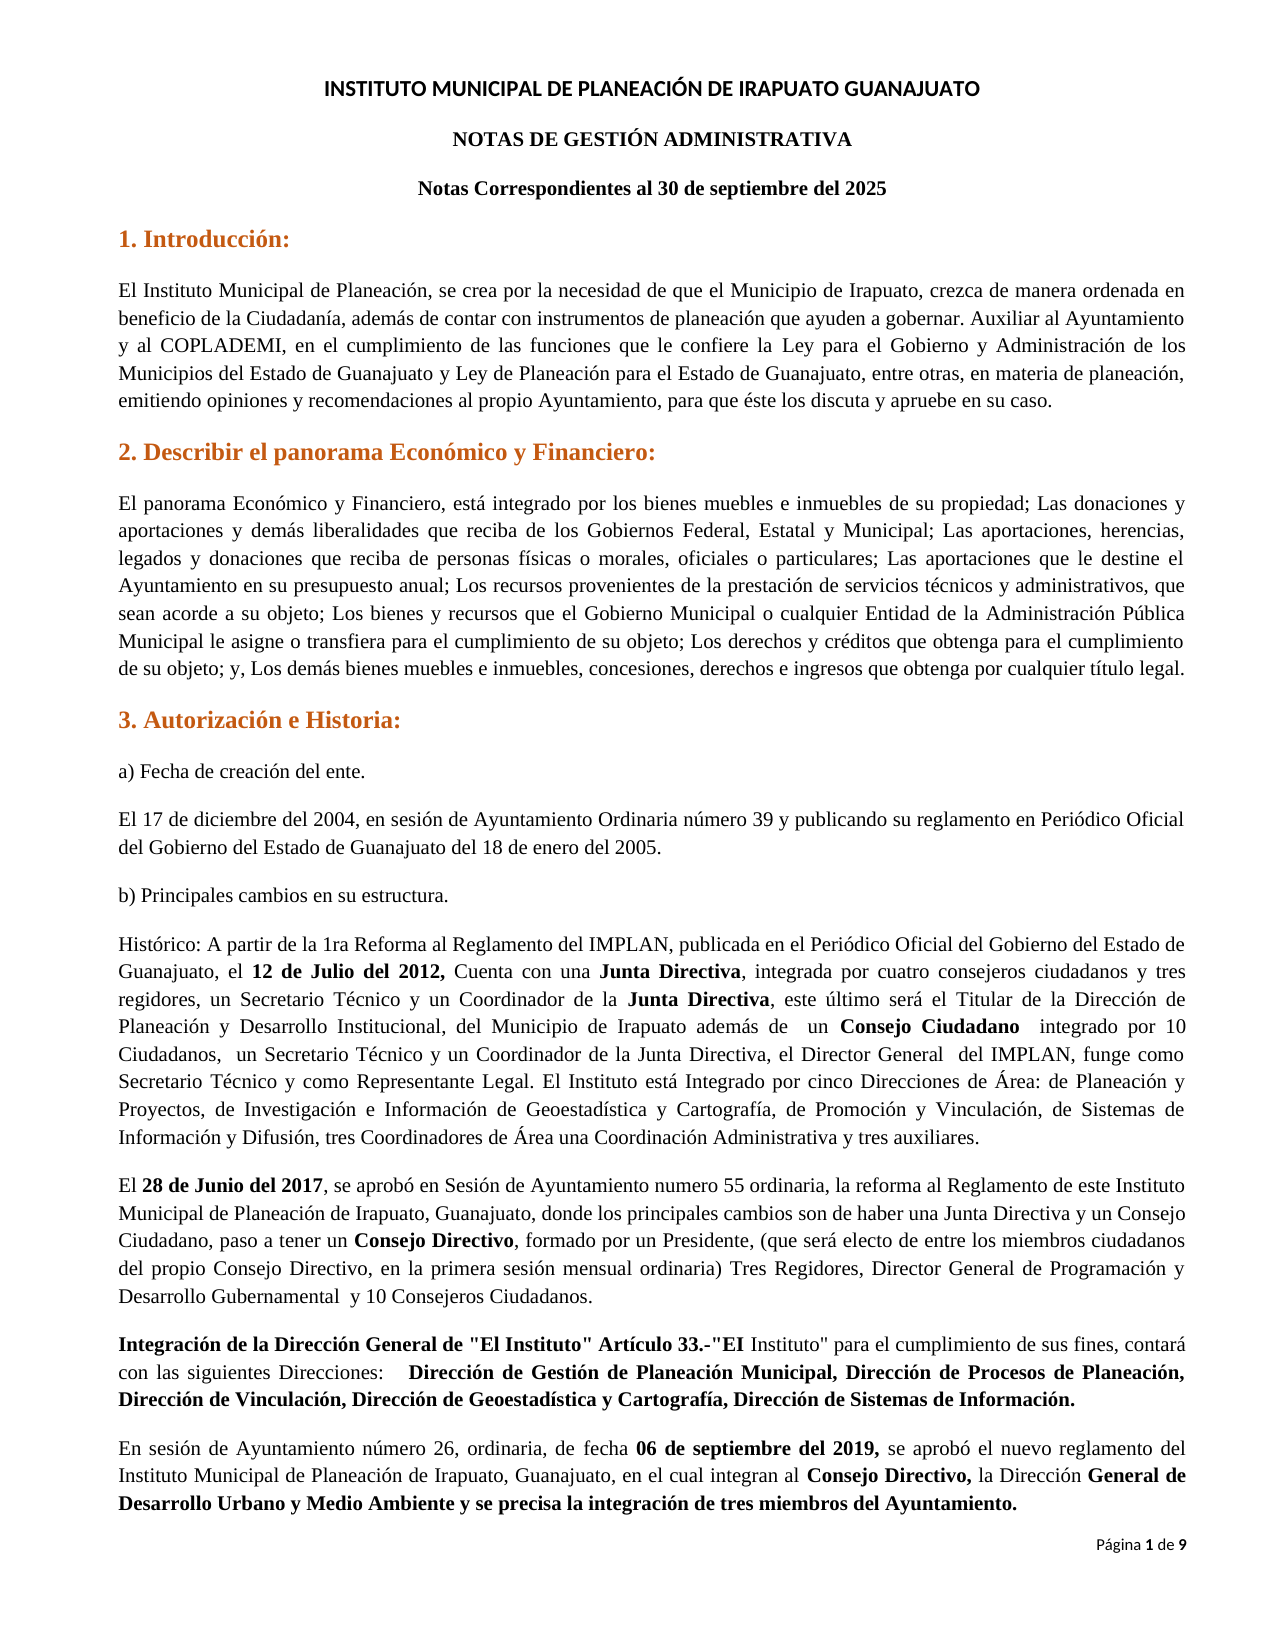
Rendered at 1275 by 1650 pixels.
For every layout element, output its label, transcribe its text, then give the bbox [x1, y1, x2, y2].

text 1. Introducción: [118, 224, 1186, 253]
text Histórico: A partir de la 1ra Reforma al Reglamento del IMPLAN, publicada en el Periódico Oficial del Gobierno del Estado de Guanajuato, el 12 de Julio del 2012, Cuenta con una Junta Directiva, integrada por cuatro consejeros ciudadanos y tres regidores, un Secretario Técnico y un Coordinador de la Junta Directiva, este último será el Titular de la Dirección de Planeación y Desarrollo Institucional, del Municipio de Irapuato además de un Consejo Ciudadano integrado por 10 Ciudadanos, un Secretario Técnico y un Coordinador de la Junta Directiva, el Director General del IMPLAN, funge como Secretario Técnico y como Representante Legal. El Instituto está Integrado por cinco Direcciones de Área: de Planeación y Proyectos, de Investigación e Información de Geoestadística y Cartografía, de Promoción y Vinculación, de Sistemas de Información y Difusión, tres Coordinadores de Área una Coordinación Administrativa y tres auxiliares. [118, 931, 1186, 1149]
text Integración de la Dirección General de "El Instituto" Artículo 33.-"EI Instituto" para el cumplimiento de sus fines, contará con las siguientes Direcciones: Dirección de Gestión de Planeación Municipal, Dirección de Procesos de Planeación, Dirección de Vinculación, Dirección de Geoestadística y Cartografía, Dirección de Sistemas de Información. [118, 1332, 1186, 1411]
text El 28 de Junio del 2017, se aprobó en Sesión de Ayuntamiento numero 55 ordinaria, la reforma al Reglamento de este Instituto Municipal de Planeación de Irapuato, Guanajuato, donde los principales cambios son de haber una Junta Directiva y un Consejo Ciudadano, paso a tener un Consejo Directivo, formado por un Presidente, (que será electo de entre los miembros ciudadanos del propio Consejo Directivo, en la primera sesión mensual ordinaria) Tres Regidores, Director General de Programación y Desarrollo Gubernamental y 10 Consejeros Ciudadanos. [118, 1173, 1186, 1308]
text El 17 de diciembre del 2004, en sesión de Ayuntamiento Ordinaria número 39 y publicando su reglamento en Periódico Oficial del Gobierno del Estado de Guanajuato del 18 de enero del 2005. [118, 807, 1186, 859]
text Notas Correspondientes al 30 de septiembre del 2025 [118, 176, 1186, 200]
text 3. Autorización e Historia: [118, 705, 1186, 733]
text El panorama Económico y Financiero, está integrado por los bienes muebles e inmuebles de su propiedad; Las donaciones y aportaciones y demás liberalidades que reciba de los Gobiernos Federal, Estatal y Municipal; Las aportaciones, herencias, legados y donaciones que reciba de personas físicas o morales, oficiales o particulares; Las aportaciones que le destine el Ayuntamiento en su presupuesto anual; Los recursos provenientes de la prestación de servicios técnicos y administrativos, que sean acorde a su objeto; Los bienes y recursos que el Gobierno Municipal o cualquier Entidad de la Administración Pública Municipal le asigne o transfiera para el cumplimiento de su objeto; Los derechos y créditos que obtenga para el cumplimiento de su objeto; y, Los demás bienes muebles e inmuebles, concesiones, derechos e ingresos que obtenga por cualquier título legal. [118, 491, 1186, 680]
text El Instituto Municipal de Planeación, se crea por la necesidad de que el Municipio de Irapuato, crezca de manera ordenada en beneficio de la Ciudadanía, además de contar con instrumentos de planeación que ayuden a gobernar. Auxiliar al Ayuntamiento y al COPLADEMI, en el cumplimiento de las funciones que le confiere la Ley para el Gobierno y Administración de los Municipios del Estado de Guanajuato y Ley de Planeación para el Estado de Guanajuato, entre otras, en materia de planeación, emitiendo opiniones y recomendaciones al propio Ayuntamiento, para que éste los discuta y apruebe en su caso. [118, 278, 1186, 412]
text En sesión de Ayuntamiento número 26, ordinaria, de fecha 06 de septiembre del 2019, se aprobó el nuevo reglamento del Instituto Municipal de Planeación de Irapuato, Guanajuato, en el cual integran al Consejo Directivo, la Dirección General de Desarrollo Urbano y Medio Ambiente y se precisa la integración de tres miembros del Ayuntamiento. [118, 1436, 1186, 1515]
text a) Fecha de creación del ente. [118, 758, 1186, 783]
text 2. Describir el panorama Económico y Financiero: [118, 437, 1186, 466]
text b) Principales cambios en su estructura. [118, 883, 1186, 907]
